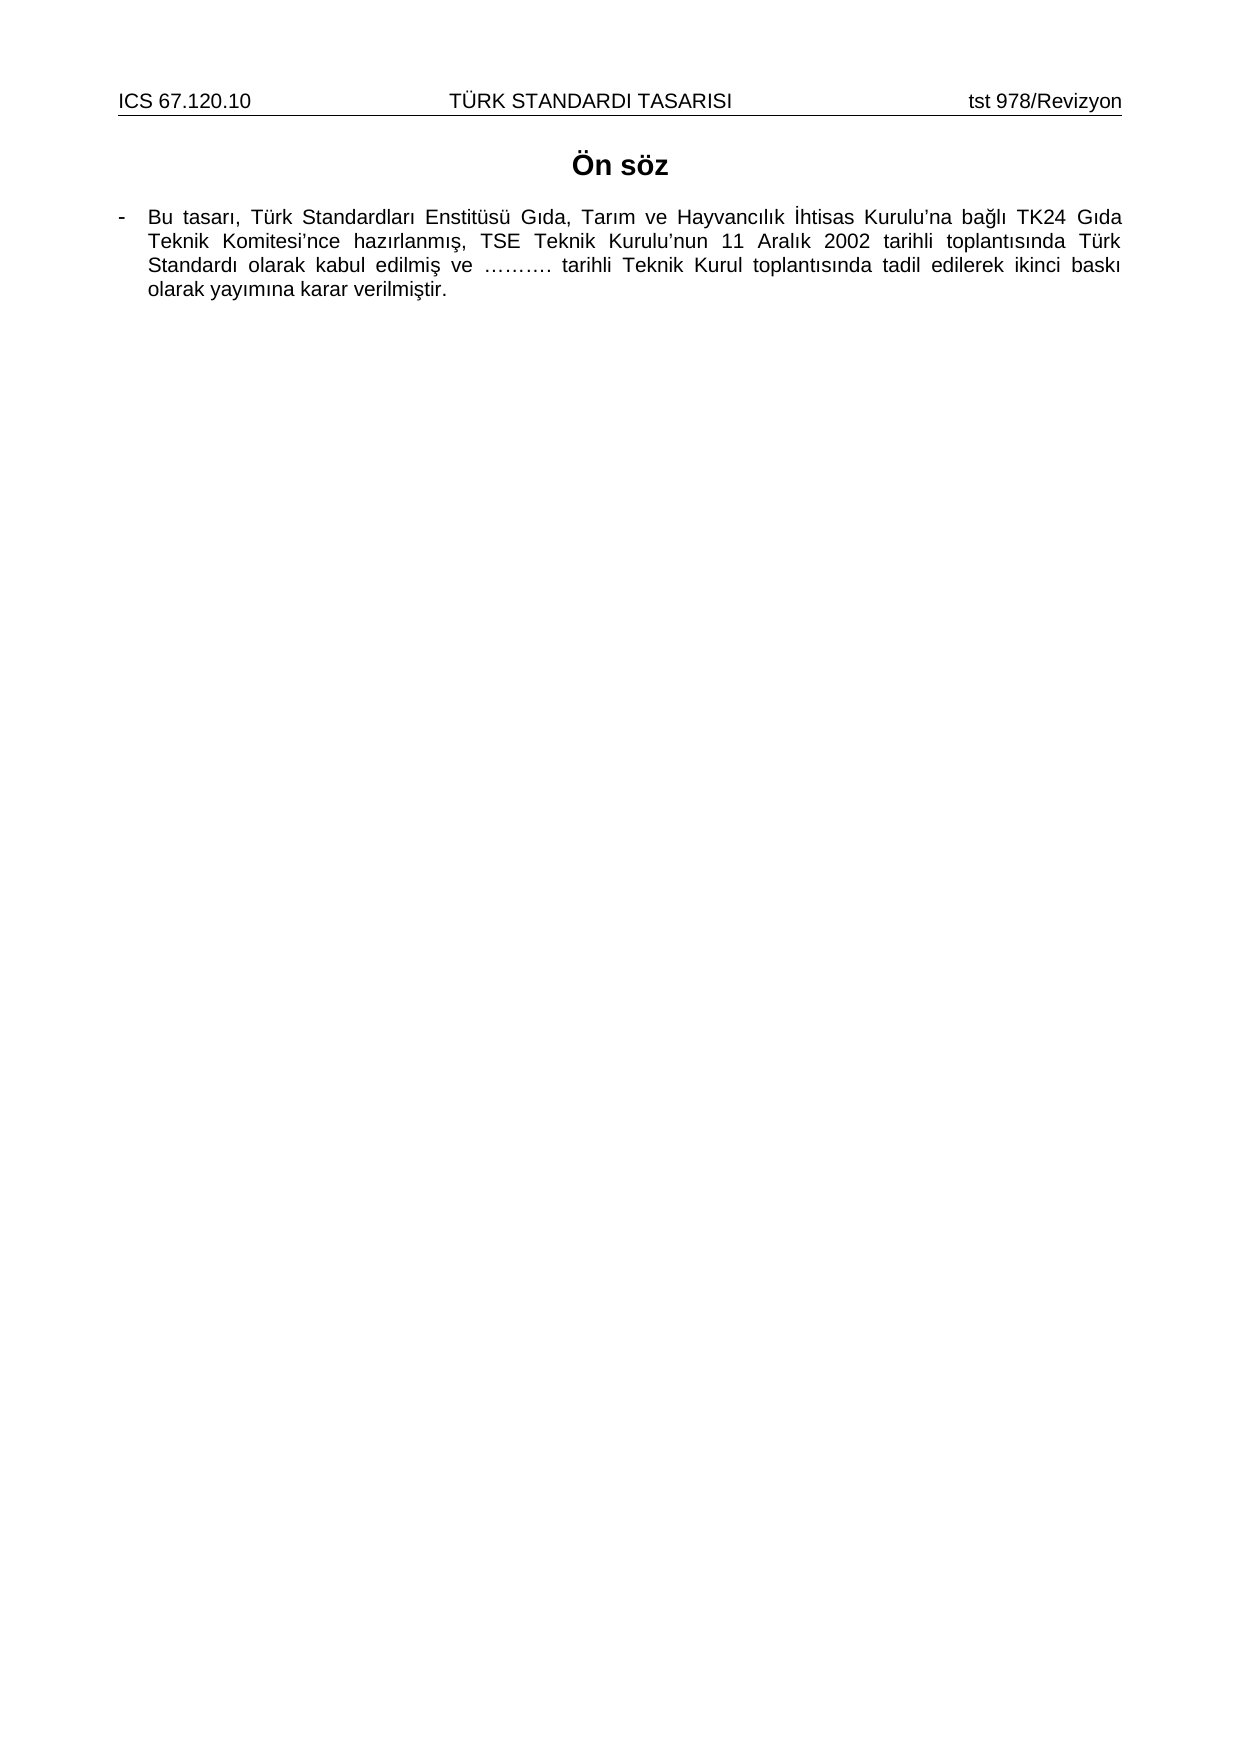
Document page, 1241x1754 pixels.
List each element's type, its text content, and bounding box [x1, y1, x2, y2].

text Ön söz [118, 148, 1122, 181]
list Bu tasarı, Türk Standardları Enstitüsü Gıda, Tarım ve Hayvancılık İhtisas Kurulu’na bağlı TK24 Gıda Teknik Komitesi’nce hazırlanmış, TSE Teknik Kurulu’nun 11 Aralık 2002 tarihli toplantısında Türk Standardı olarak kabul edilmiş ve ………. tarihli Teknik Kurul toplantısında tadil edilerek ikinci baskı olarak yayımına karar verilmiştir. [118, 205, 1122, 301]
